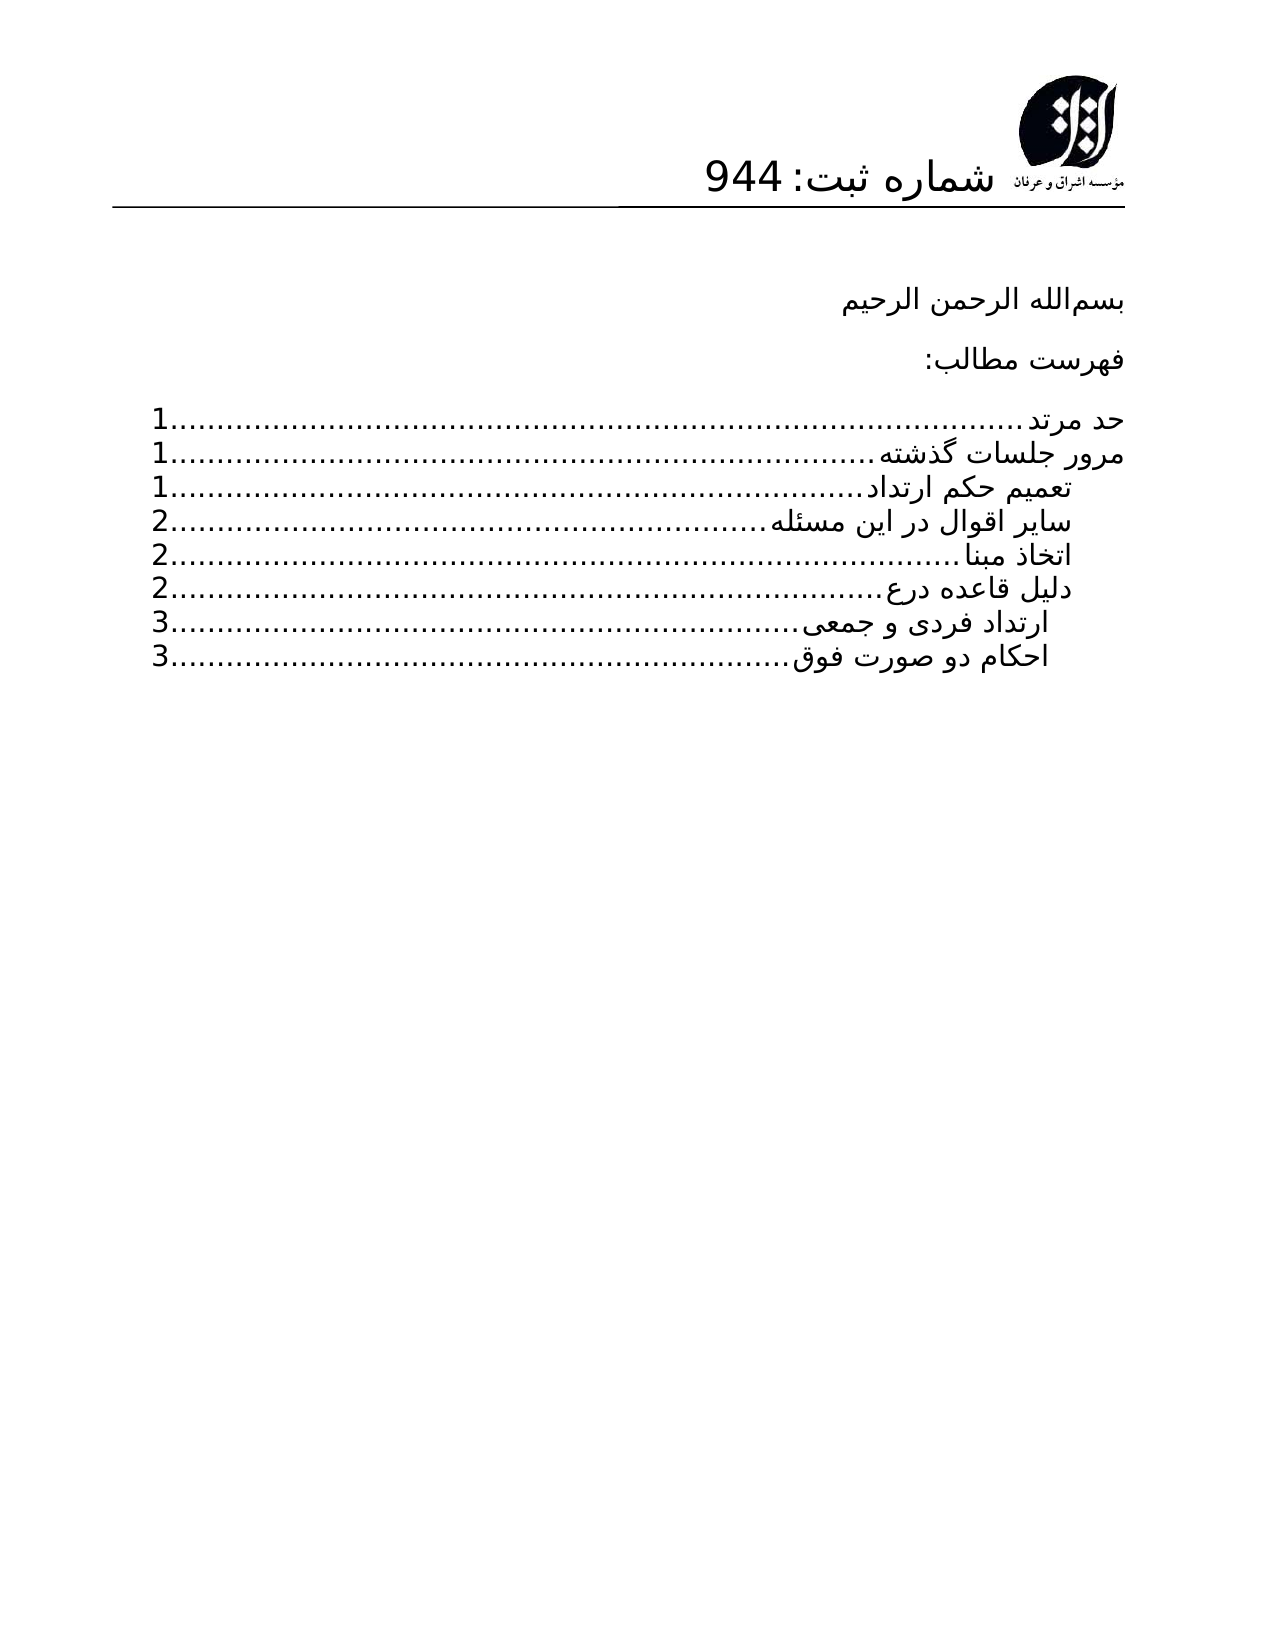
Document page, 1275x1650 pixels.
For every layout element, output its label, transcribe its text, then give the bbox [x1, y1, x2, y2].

text حد مرتد 1 [150, 402, 1125, 436]
text احکام دو صورت فوق 3 [150, 640, 1079, 674]
picture [1010, 75, 1125, 192]
text فهرست مطالب: [150, 342, 1125, 376]
text بسم‌الله الرحمن الرحیم [150, 282, 1125, 316]
text سایر اقوال در این مسئله 2 [150, 504, 1102, 538]
text ارتداد فردی و جمعی 3 [150, 606, 1079, 640]
text تعمیم حکم ارتداد 1 [150, 470, 1102, 504]
text مرور جلسات گذشته 1 [150, 436, 1125, 470]
text دلیل قاعده درع 2 [150, 572, 1102, 606]
text اتخاذ مبنا 2 [150, 538, 1102, 572]
